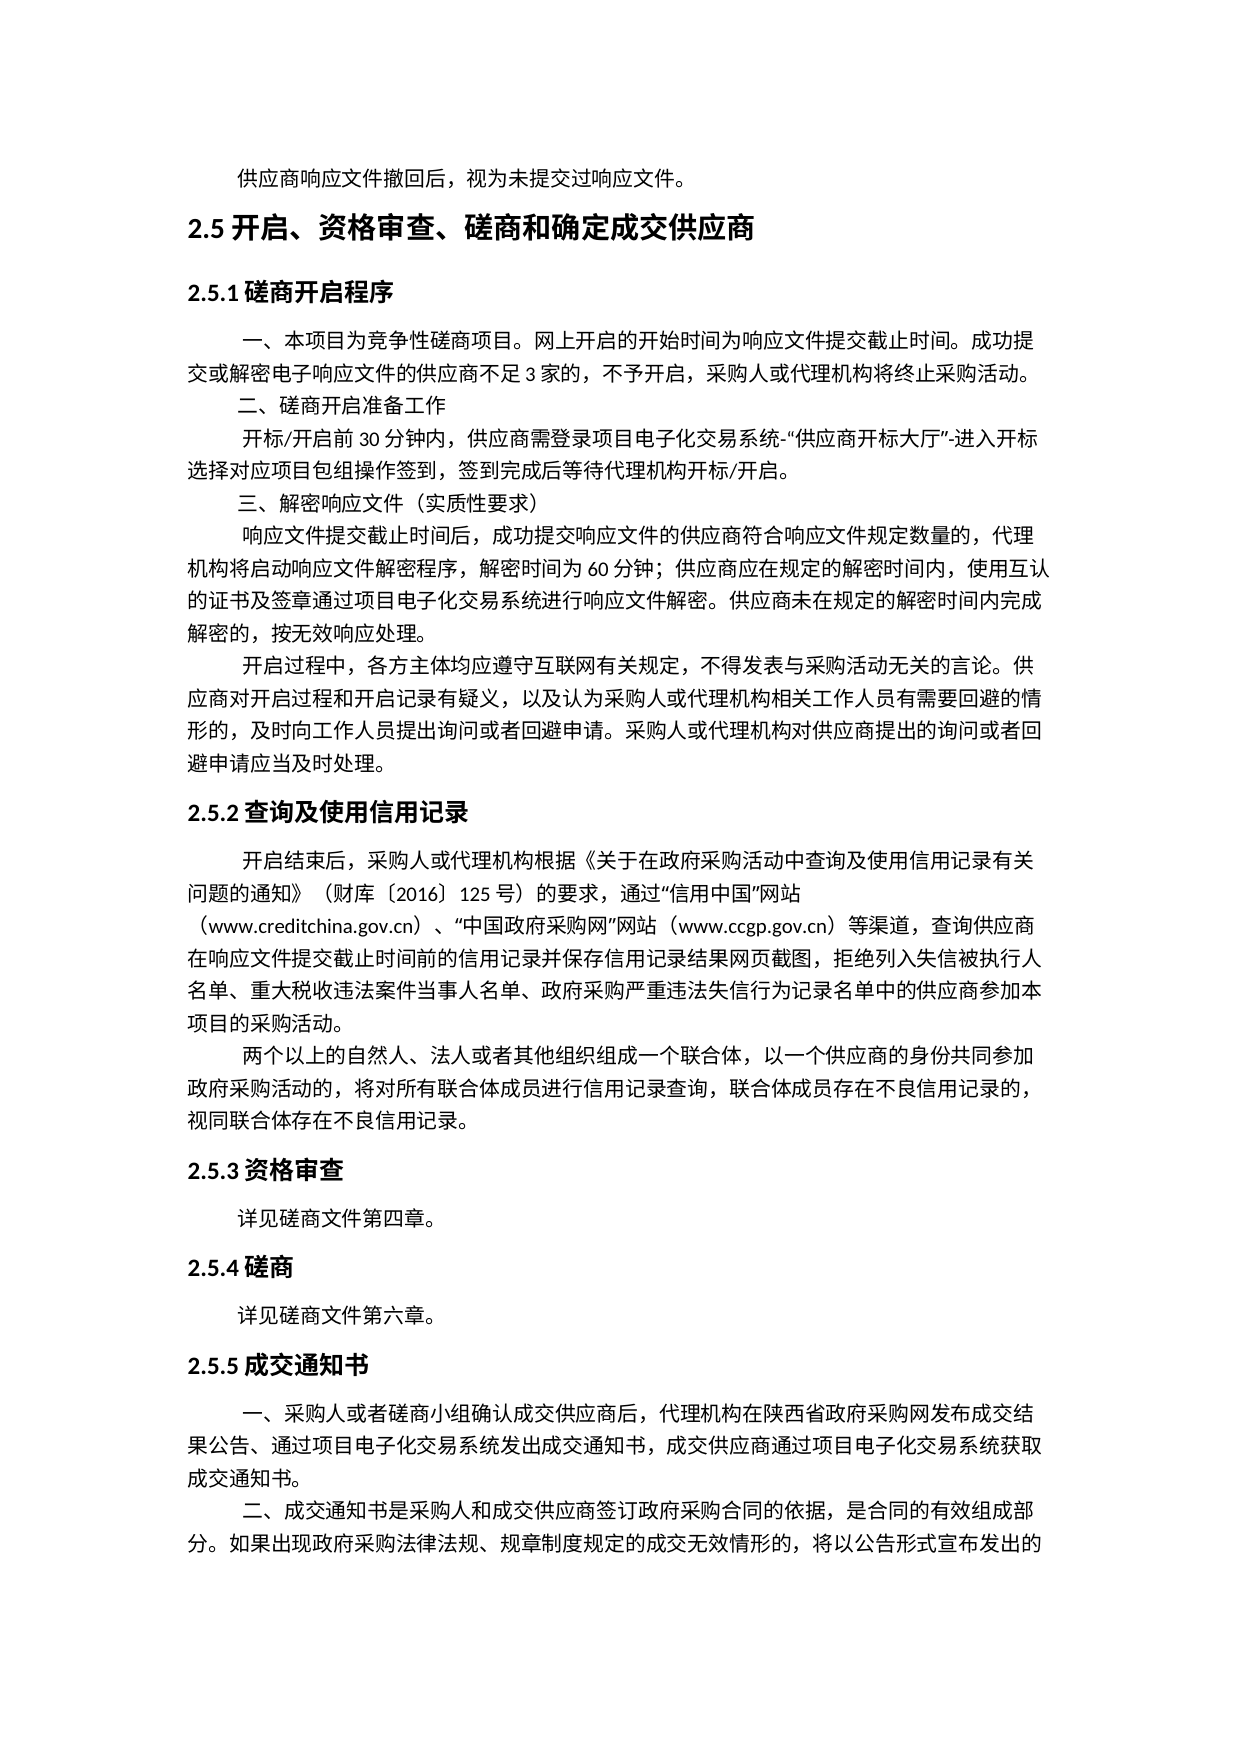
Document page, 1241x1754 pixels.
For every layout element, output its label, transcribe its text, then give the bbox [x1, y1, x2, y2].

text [187, 1494, 1053, 1559]
text 三、解密响应文件（实质性要求） [187, 487, 1053, 519]
text 响应文件提交截止时间后，成功提交响应文件的供应商符合响应文件规定数量的，代理机构将启动响应文件解密程序，解密时间为60分钟；供应商应在规定的解密时间内，使用互认的证书及签章通过项目电子化交易系统进行响应文件解密。供应商未在规定的解密时间内完成解密的，按无效响应处理。 [187, 519, 1053, 649]
text 二、磋商开启准备工作 [187, 389, 1053, 422]
text 一、采购人或者磋商小组确认成交供应商后，代理机构在陕西省政府采购网发布成交结果公告、通过项目电子化交易系统发出成交通知书，成交供应商通过项目电子化交易系统获取成交通知书。 [187, 1397, 1053, 1494]
text 详见磋商文件第六章。 [187, 1299, 1053, 1332]
text 一、本项目为竞争性磋商项目。网上开启的开始时间为响应文件提交截止时间。成功提交或解密电子响应文件的供应商不足3家的，不予开启，采购人或代理机构将终止采购活动。 [187, 324, 1053, 389]
text 2.5.3资格审查 [187, 1137, 1053, 1202]
text 2.5.5成交通知书 [187, 1332, 1053, 1397]
text 2.5.1磋商开启程序 [187, 259, 1053, 324]
text 2.5开启、资格审查、磋商和确定成交供应商 [187, 194, 1053, 259]
text 2.5.2查询及使用信用记录 [187, 779, 1053, 844]
text 开启过程中，各方主体均应遵守互联网有关规定，不得发表与采购活动无关的言论。供应商对开启过程和开启记录有疑义，以及认为采购人或代理机构相关工作人员有需要回避的情形的，及时向工作人员提出询问或者回避申请。采购人或代理机构对供应商提出的询问或者回避申请应当及时处理。 [187, 649, 1053, 779]
text 供应商响应文件撤回后，视为未提交过响应文件。 [187, 162, 1053, 194]
text 详见磋商文件第四章。 [187, 1202, 1053, 1234]
text 开启结束后，采购人或代理机构根据《关于在政府采购活动中查询及使用信用记录有关问题的通知》（财库〔2016〕125号）的要求，通过“信用中国”网站（www.creditchina.gov.cn）、“中国政府采购网”网站（www.ccgp.gov.cn）等渠道，查询供应商在响应文件提交截止时间前的信用记录并保存信用记录结果网页截图，拒绝列入失信被执行人名单、重大税收违法案件当事人名单、政府采购严重违法失信行为记录名单中的供应商参加本项目的采购活动。 [187, 844, 1053, 1039]
text 开标/开启前30分钟内，供应商需登录项目电子化交易系统-“供应商开标大厅”-进入开标选择对应项目包组操作签到，签到完成后等待代理机构开标/开启。 [187, 422, 1053, 487]
text 两个以上的自然人、法人或者其他组织组成一个联合体，以一个供应商的身份共同参加政府采购活动的，将对所有联合体成员进行信用记录查询，联合体成员存在不良信用记录的，视同联合体存在不良信用记录。 [187, 1039, 1053, 1137]
text 2.5.4磋商 [187, 1234, 1053, 1299]
